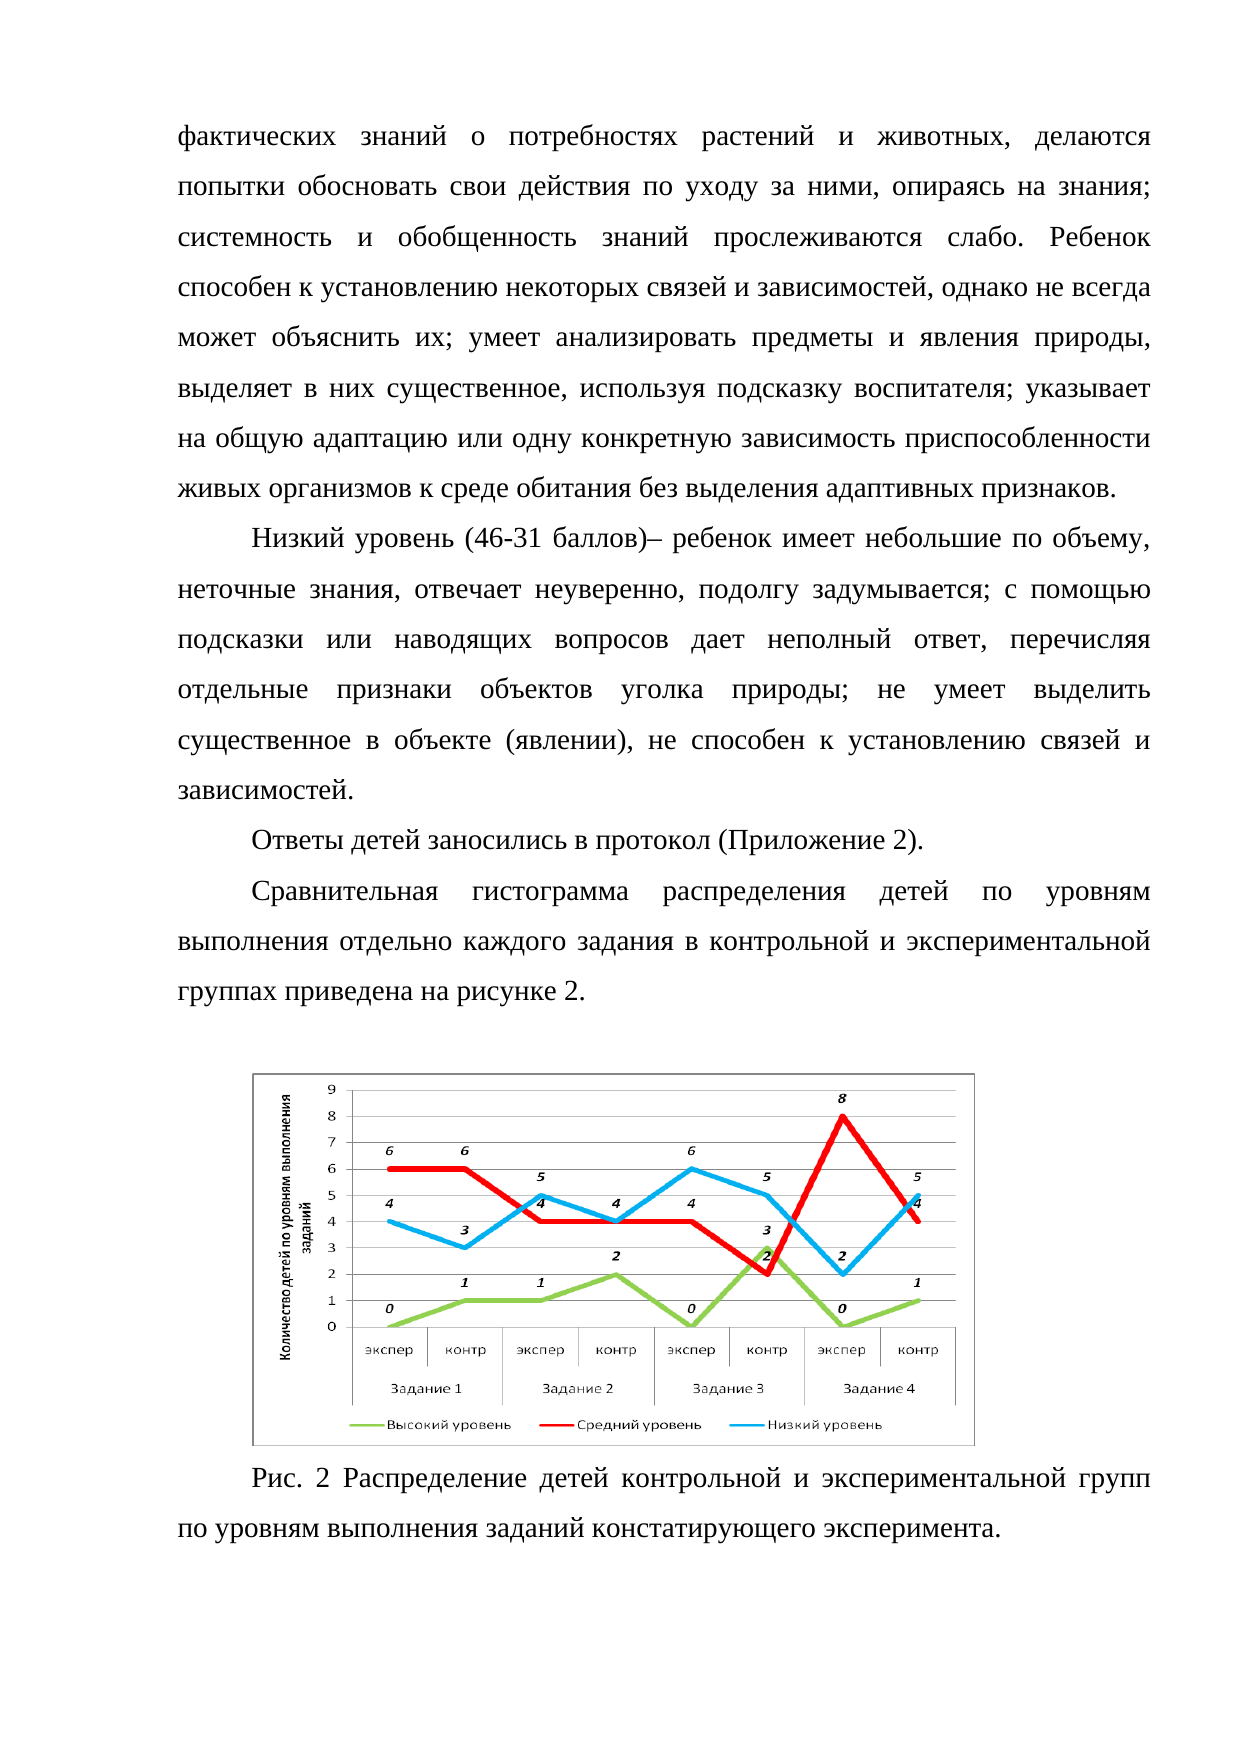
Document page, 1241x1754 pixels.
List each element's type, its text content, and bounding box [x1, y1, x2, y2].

text Сравнительная гистограмма распределения детей по уровням выполнения отдельно каждого задания в контрольной и экспериментальной группах приведена на рисунке 2. [177, 873, 1152, 1007]
text Рис. 2 Распределение детей контрольной и экспериментальной групп по уровням выполнения заданий констатирующего эксперимента. [177, 1460, 1152, 1544]
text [177, 118, 1152, 504]
picture [251, 1073, 975, 1446]
text Низкий уровень (46-31 баллов)– ребенок имеет небольшие по объему, неточные знания, отвечает неуверенно, подолгу задумывается; с помощью подсказки или наводящих вопросов дает неполный ответ, перечисляя отдельные признаки объектов уголка природы; не умеет выделить существенное в объекте (явлении), не способен к установлению связей и зависимостей. [177, 521, 1152, 806]
text Ответы детей заносились в протокол (Приложение 2). [177, 822, 1152, 856]
